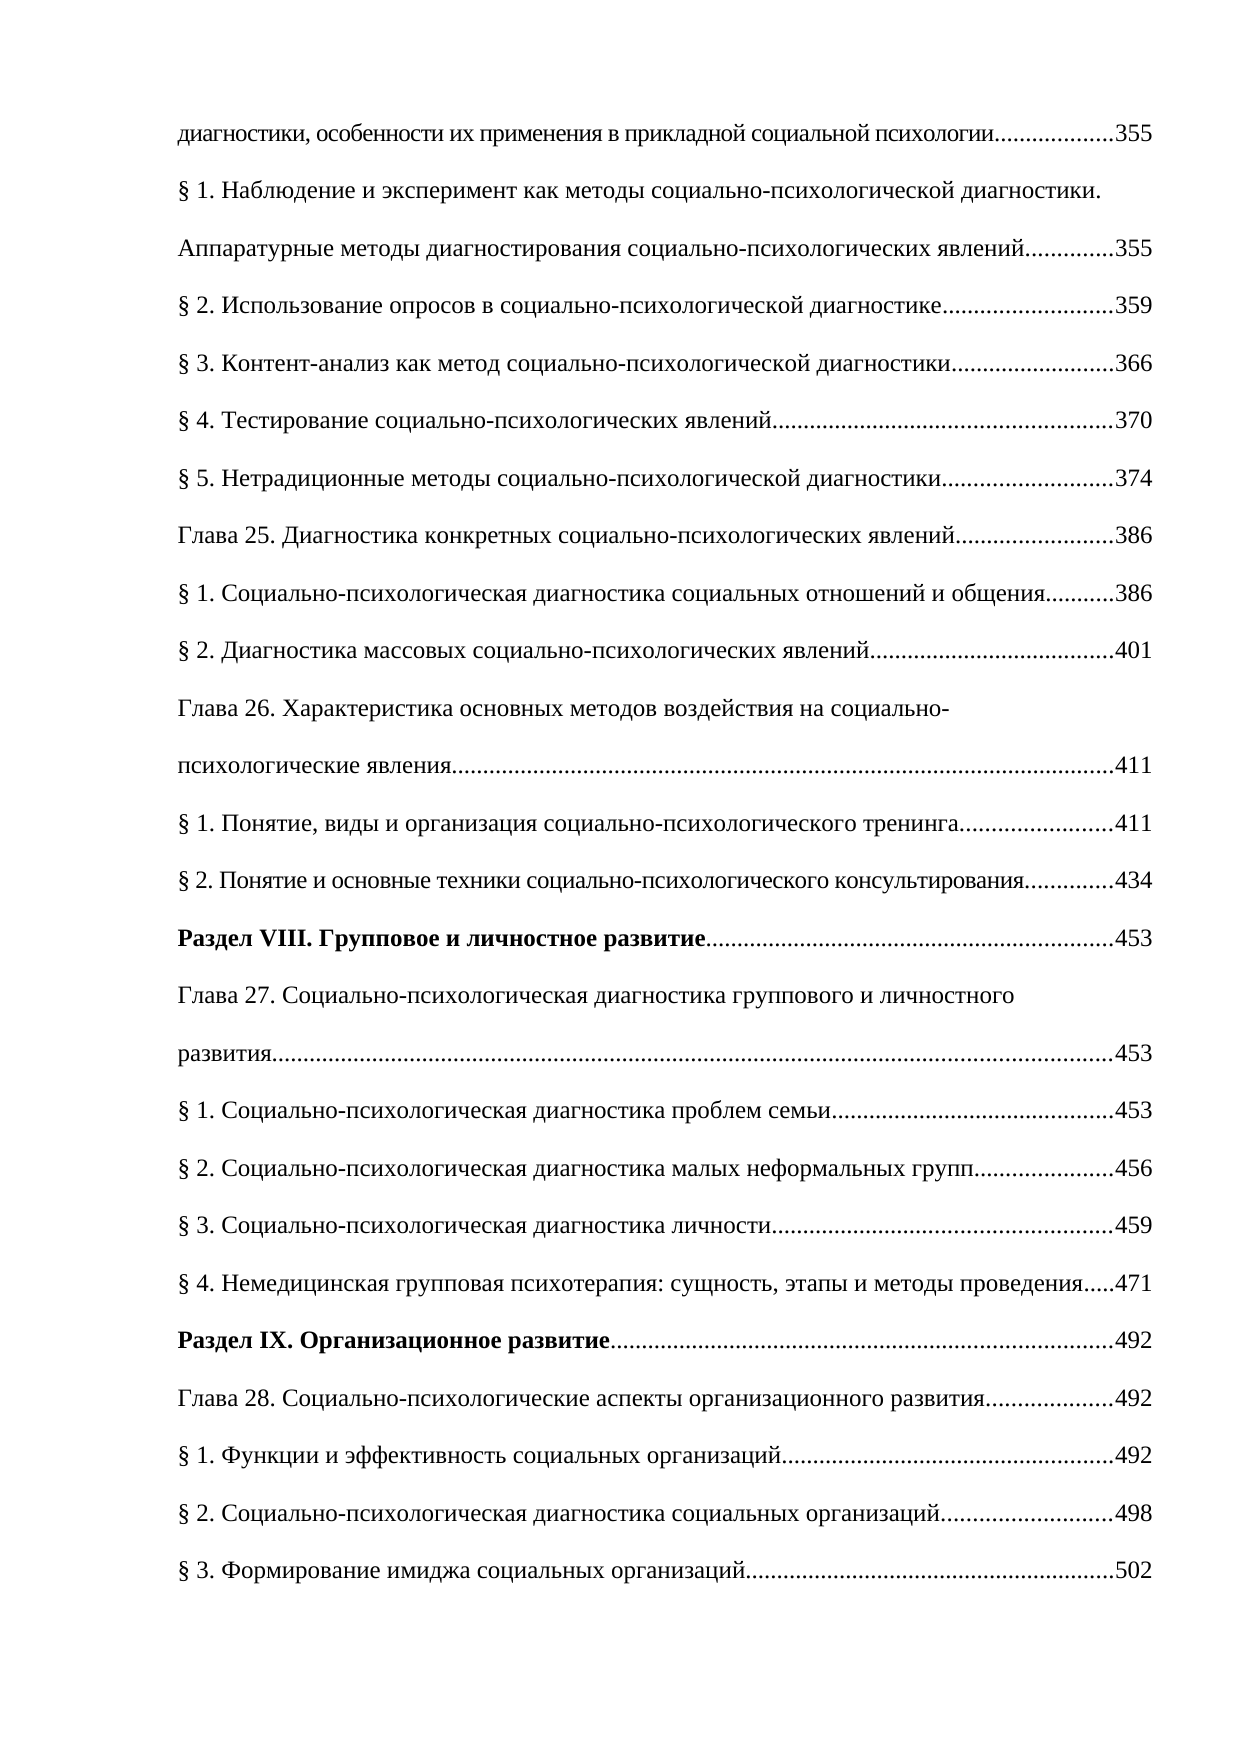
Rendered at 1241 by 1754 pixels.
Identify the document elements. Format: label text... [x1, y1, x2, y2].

text Глава 27. Социально-психологическая диагностика группового и личностного развития 453 [177, 981, 1108, 1067]
text § 1. Социально-психологическая диагностика проблем семьи 453 [177, 1096, 1108, 1124]
text § 1. Наблюдение и эксперимент как методы социально-психологической диагностики. Аппаратурные методы диагностирования социально-психологических явлений 355 [177, 176, 1108, 262]
text диагностики, особенности их применения в прикладной социальной психологии 355 [177, 118, 1108, 147]
text Глава 25. Диагностика конкретных социально-психологических явлений 386 [177, 521, 1108, 549]
text Глава 28. Социально-психологические аспекты организационного развития 492 [177, 1383, 1108, 1412]
text Раздел VIII. Групповое и личностное развитие 453 [177, 923, 1108, 952]
text § 3. Контент-анализ как метод социально-психологической диагностики 366 [177, 348, 1108, 377]
text § 2. Диагностика массовых социально-психологических явлений 401 [177, 636, 1108, 664]
text Глава 26. Характеристика основных методов воздействия на социально-психологические явления 411 [177, 693, 1108, 779]
text § 2. Понятие и основные техники социально-психологического консультирования 434 [177, 866, 1108, 894]
text § 4. Немедицинская групповая психотерапия: сущность, этапы и методы проведения 471 [177, 1268, 1108, 1297]
text § 3. Социально-психологическая диагностика личности 459 [177, 1211, 1108, 1239]
text § 1. Функции и эффективность социальных организаций 492 [177, 1441, 1108, 1469]
text § 3. Формирование имиджа социальных организаций 502 [177, 1556, 1108, 1584]
text § 5. Нетрадиционные методы социально-психологической диагностики 374 [177, 463, 1108, 492]
text § 4. Тестирование социально-психологических явлений 370 [177, 406, 1108, 434]
text Раздел IX. Организационное развитие 492 [177, 1326, 1108, 1354]
text § 2. Социально-психологическая диагностика малых неформальных групп 456 [177, 1153, 1108, 1182]
text § 1. Понятие, виды и организация социально-психологического тренинга 411 [177, 808, 1108, 837]
text § 1. Социально-психологическая диагностика социальных отношений и общения 386 [177, 578, 1108, 607]
text § 2. Использование опросов в социально-психологической диагностике 359 [177, 291, 1108, 319]
text § 2. Социально-психологическая диагностика социальных организаций 498 [177, 1498, 1108, 1527]
